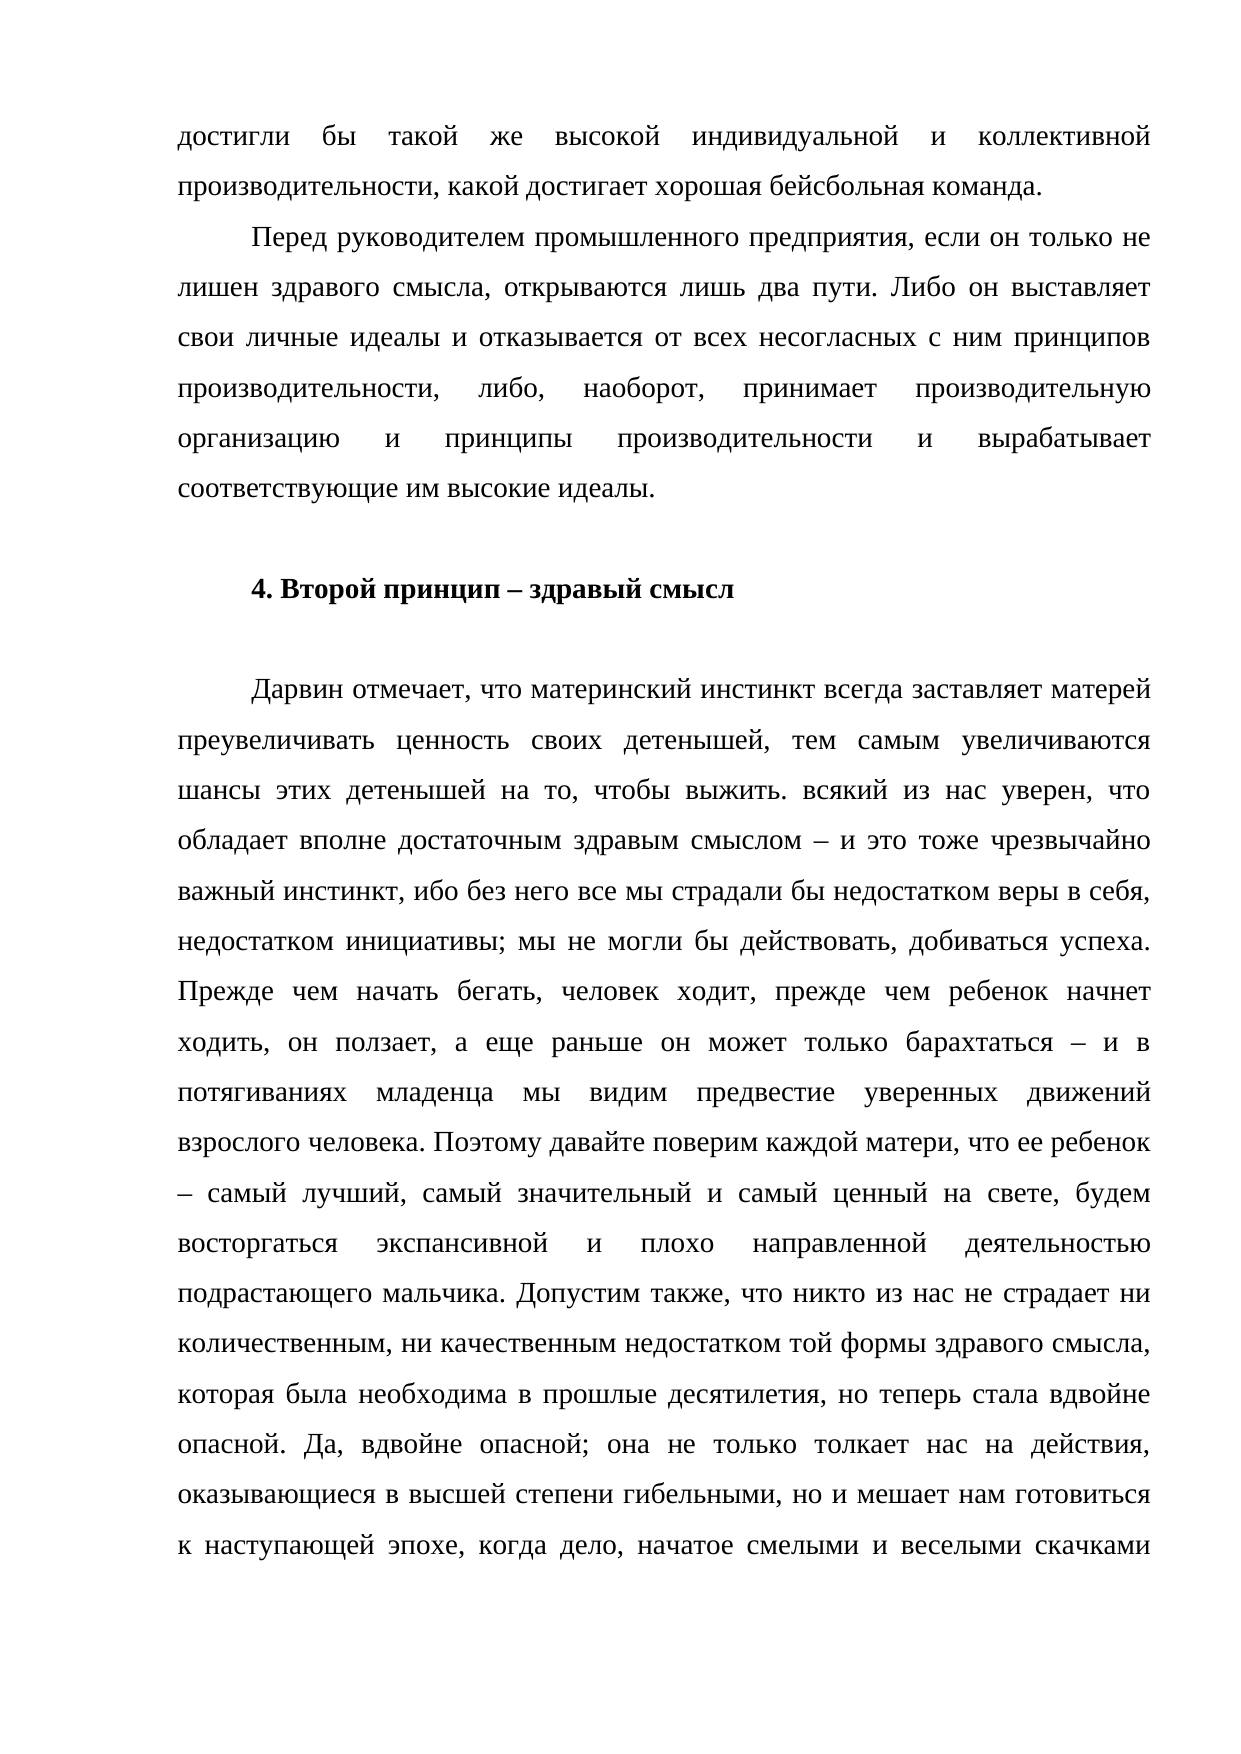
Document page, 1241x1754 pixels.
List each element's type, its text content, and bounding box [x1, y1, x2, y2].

text Перед руководителем промышленного предприятия, если он только не лишен здравого смысла, открываются лишь два пути. Либо он выставляет свои личные идеалы и отказывается от всех несогласных с ним принципов производительности, либо, наоборот, принимает производительную организацию и принципы производительности и вырабатывает соответствующие им высокие идеалы. [177, 219, 1152, 504]
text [177, 672, 1152, 1560]
text 4. Второй принцип – здравый смысл [177, 571, 1152, 604]
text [177, 118, 1152, 202]
